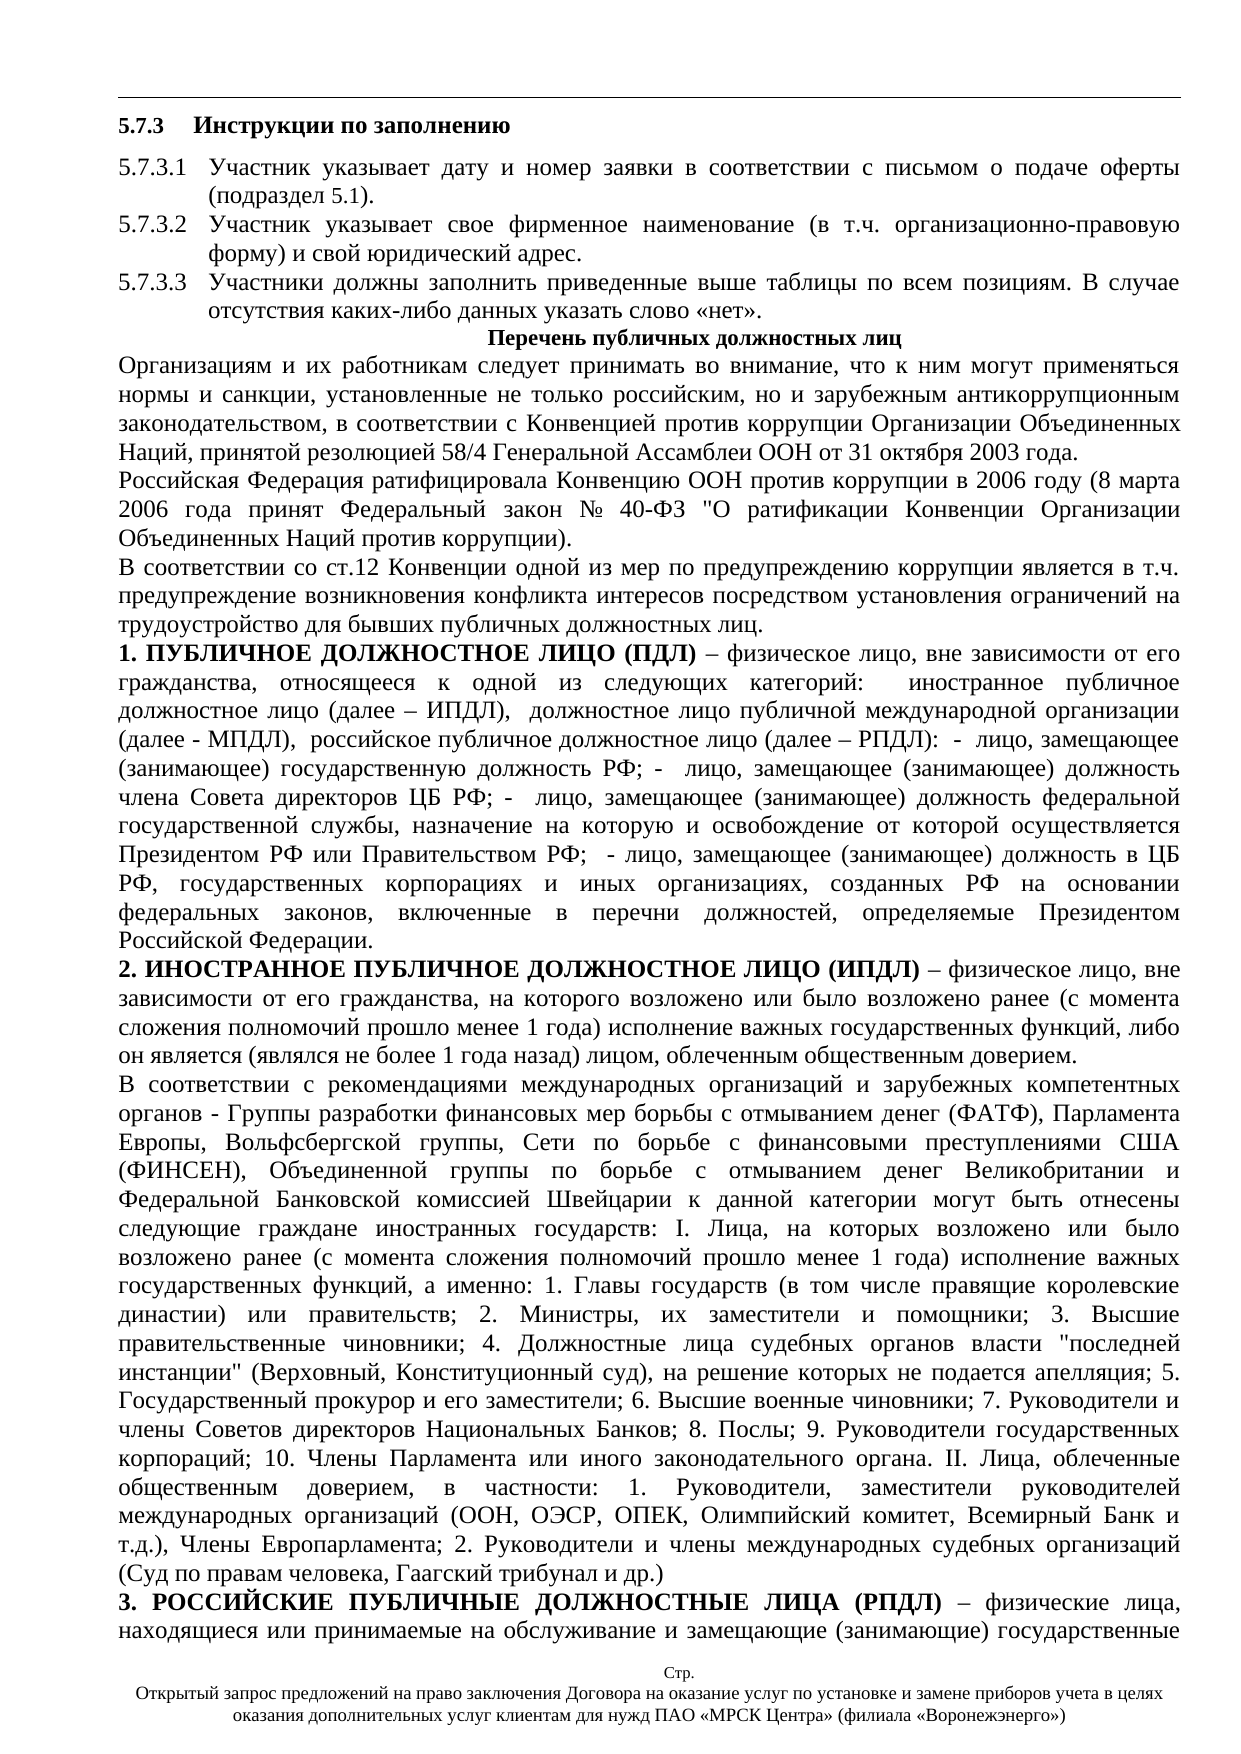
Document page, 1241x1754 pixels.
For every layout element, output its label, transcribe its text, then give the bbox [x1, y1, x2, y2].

text 1. ПУБЛИЧНОЕ ДОЛЖНОСТНОЕ ЛИЦО (ПДЛ) – физическое лицо, вне зависимости от его гражданства, относящееся к одной из следующих категорий: иностранное публичное должностное лицо (далее – ИПДЛ), должностное лицо публичной международной организации (далее - МПДЛ), российское публичное должностное лицо (далее – РПДЛ): - лицо, замещающее (занимающее) государственную должность РФ; - лицо, замещающее (занимающее) должность члена Совета директоров ЦБ РФ; - лицо, замещающее (занимающее) должность федеральной государственной службы, назначение на которую и освобождение от которой осуществляется Президентом РФ или Правительством РФ; - лицо, замещающее (занимающее) должность в ЦБ РФ, государственных корпорациях и иных организациях, созданных РФ на основании федеральных законов, включенные в перечни должностей, определяемые Президентом Российской Федерации. [118, 638, 1181, 954]
text Российская Федерация ратифицировала Конвенцию ООН против коррупции в 2006 году (8 марта 2006 года принят Федеральный закон № 40-ФЗ "О ратификации Конвенции Организации Объединенных Наций против коррупции). [118, 466, 1181, 552]
text 2. ИНОСТРАННОЕ ПУБЛИЧНОЕ ДОЛЖНОСТНОЕ ЛИЦО (ИПДЛ) – физическое лицо, вне зависимости от его гражданства, на которого возложено или было возложено ранее (с момента сложения полномочий прошло менее 1 года) исполнение важных государственных функций, либо он является (являлся не более 1 года назад) лицом, облеченным общественным доверием. [118, 954, 1181, 1069]
text Организациям и их работникам следует принимать во внимание, что к ним могут применяться нормы и санкции, установленные не только российским, но и зарубежным антикоррупционным законодательством, в соответствии с Конвенцией против коррупции Организации Объединенных Наций, принятой резолюцией 58/4 Генеральной Ассамблеи ООН от 31 октября 2003 года. [118, 351, 1181, 466]
text В соответствии с рекомендациями международных организаций и зарубежных компетентных органов - Группы разработки финансовых мер борьбы с отмыванием денег (ФАТФ), Парламента Европы, Вольфсбергской группы, Сети по борьбе с финансовыми преступлениями США (ФИНСЕН), Объединенной группы по борьбе с отмыванием денег Великобритании и Федеральной Банковской комиссией Швейцарии к данной категории могут быть отнесены следующие граждане иностранных государств: I. Лица, на которых возложено или было возложено ранее (с момента сложения полномочий прошло менее 1 года) исполнение важных государственных функций, а именно: 1. Главы государств (в том числе правящие королевские династии) или правительств; 2. Министры, их заместители и помощники; 3. Высшие правительственные чиновники; 4. Должностные лица судебных органов власти "последней инстанции" (Верховный, Конституционный суд), на решение которых не подается апелляция; 5. Государственный прокурор и его заместители; 6. Высшие военные чиновники; 7. Руководители и члены Советов директоров Национальных Банков; 8. Послы; 9. Руководители государственных корпораций; 10. Члены Парламента или иного законодательного органа. II. Лица, облеченные общественным доверием, в частности: 1. Руководители, заместители руководителей международных организаций (ООН, ОЭСР, ОПЕК, Олимпийский комитет, Всемирный Банк и т.д.), Члены Европарламента; 2. Руководители и члены международных судебных организаций (Суд по правам человека, Гаагский трибунал и др.) [118, 1069, 1181, 1587]
list Участник указывает дату и номер заявки в соответствии с письмом о подаче оферты (подраздел 5.1). [118, 152, 1181, 209]
list Участник указывает свое фирменное наименование (в т.ч. организационно-правовую форму) и свой юридический адрес. [118, 209, 1181, 267]
list Перечень публичных должностных лиц [208, 324, 1181, 351]
subtitle Инструкции по заполнению [118, 111, 1181, 139]
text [118, 1587, 1181, 1644]
list Участники должны заполнить приведенные выше таблицы по всем позициям. В случае отсутствия каких-либо данных указать слово «нет». [118, 267, 1181, 324]
text В соответствии со ст.12 Конвенции одной из мер по предупреждению коррупции является в т.ч. предупреждение возникновения конфликта интересов посредством установления ограничений на трудоустройство для бывших публичных должностных лиц. [118, 552, 1181, 638]
